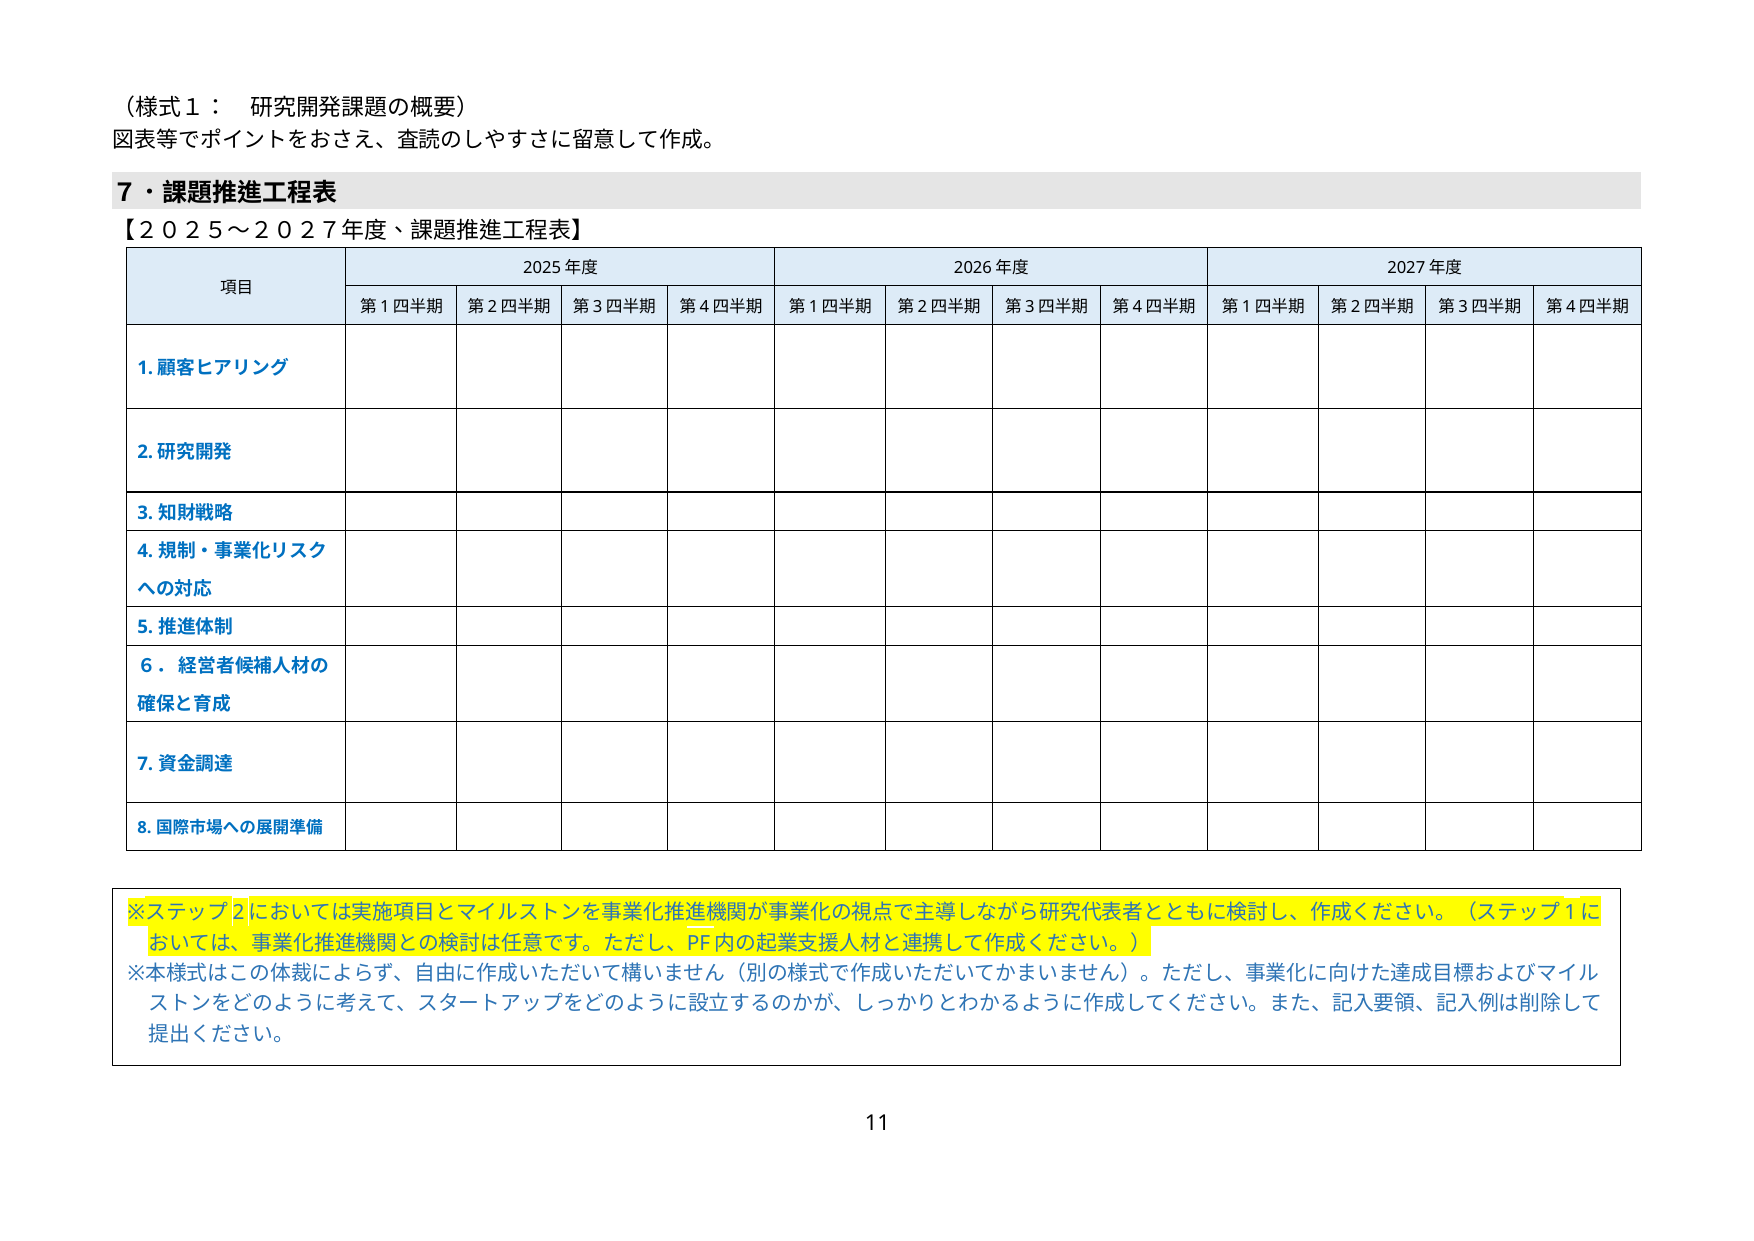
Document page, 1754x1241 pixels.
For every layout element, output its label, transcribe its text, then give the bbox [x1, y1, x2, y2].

table_cell [1426, 325, 1533, 408]
table_cell [993, 722, 1100, 802]
table_cell [775, 531, 885, 606]
table_cell [457, 646, 561, 721]
table_header 項目 [127, 248, 345, 324]
table_cell [886, 607, 992, 644]
table_cell 第3四半期 [562, 286, 667, 324]
table_cell [886, 646, 992, 721]
table_cell [346, 531, 456, 606]
table_cell [1534, 607, 1641, 644]
table_cell 研究開発 [127, 409, 345, 491]
table_cell [1534, 646, 1641, 721]
table_cell [775, 409, 885, 491]
table_cell [1101, 493, 1207, 530]
table_cell [1101, 607, 1207, 644]
table_cell 8. 国際市場への展開準備 [127, 803, 345, 850]
table_cell [562, 607, 667, 644]
table_cell [668, 493, 774, 530]
table_cell 第4四半期 [1534, 286, 1641, 324]
table_cell [1426, 493, 1533, 530]
table_cell [346, 325, 456, 408]
table_cell [562, 531, 667, 606]
table_cell [457, 493, 561, 530]
table_cell [775, 493, 885, 530]
table_cell [668, 722, 774, 802]
table_cell [1208, 531, 1318, 606]
table_cell [668, 325, 774, 408]
table_cell [1101, 646, 1207, 721]
table_header 2026年度 [775, 248, 1207, 285]
table_cell [562, 409, 667, 491]
table_cell [668, 531, 774, 606]
table_cell [886, 325, 992, 408]
table_cell [1534, 803, 1641, 850]
table_cell 第4四半期 [668, 286, 774, 324]
table_cell [1534, 325, 1641, 408]
table_cell [1208, 803, 1318, 850]
table_cell [668, 803, 774, 850]
table_cell [775, 803, 885, 850]
table_cell 第3四半期 [993, 286, 1100, 324]
table_cell [1426, 607, 1533, 644]
table_cell [886, 409, 992, 491]
table_cell [457, 607, 561, 644]
table_cell 第3四半期 [1426, 286, 1533, 324]
table_cell [346, 722, 456, 802]
table_cell [1426, 409, 1533, 491]
table_cell [1208, 646, 1318, 721]
table_cell [886, 493, 992, 530]
table_header 2025年度 [346, 248, 774, 285]
table_cell 第1四半期 [775, 286, 885, 324]
table_cell [1319, 409, 1425, 491]
table_cell [562, 325, 667, 408]
text 【２０２５～２０２７年度、課題推進工程表】 [112, 209, 1641, 247]
table_cell [1101, 803, 1207, 850]
table_cell [1101, 325, 1207, 408]
table_cell [668, 409, 774, 491]
table_cell [668, 607, 774, 644]
table_cell [1319, 722, 1425, 802]
table_cell [993, 646, 1100, 721]
table_cell [993, 493, 1100, 530]
table_cell 第2四半期 [1319, 286, 1425, 324]
table_cell [457, 531, 561, 606]
table_cell [457, 722, 561, 802]
table_cell ６． 経営者候補人材の確保と育成 [127, 646, 345, 721]
table_cell [1426, 722, 1533, 802]
table_cell 第2四半期 [886, 286, 992, 324]
table_cell [1319, 493, 1425, 530]
table_cell [1208, 409, 1318, 491]
table_cell [457, 325, 561, 408]
table_cell [1534, 493, 1641, 530]
table_cell [1534, 531, 1641, 606]
table_cell [1426, 646, 1533, 721]
table_cell [346, 409, 456, 491]
table_cell 第1四半期 [346, 286, 456, 324]
table_header 2027年度 [1208, 248, 1641, 285]
table_cell [1426, 803, 1533, 850]
table_cell [1534, 722, 1641, 802]
table_cell [886, 531, 992, 606]
table_cell [457, 409, 561, 491]
table_cell [457, 803, 561, 850]
text ７．課題推進工程表 [112, 172, 1641, 209]
table_cell 第1四半期 [1208, 286, 1318, 324]
table_cell [346, 646, 456, 721]
table_cell [562, 493, 667, 530]
table_cell [1319, 646, 1425, 721]
table_cell [775, 325, 885, 408]
table_cell [1534, 409, 1641, 491]
table_cell [1319, 325, 1425, 408]
table_cell 5. 推進体制 [127, 607, 345, 644]
table_cell [1208, 607, 1318, 644]
table_cell [1101, 531, 1207, 606]
table_cell [562, 722, 667, 802]
table_cell [1208, 325, 1318, 408]
table_cell [1426, 531, 1533, 606]
table_cell [1208, 493, 1318, 530]
table_cell [562, 803, 667, 850]
table_cell [993, 803, 1100, 850]
table_cell [775, 722, 885, 802]
table_cell [993, 325, 1100, 408]
table_cell 3. 知財戦略 [127, 493, 345, 530]
table_cell 第4四半期 [1101, 286, 1207, 324]
table_cell [993, 607, 1100, 644]
table_cell [1319, 531, 1425, 606]
table_cell [346, 607, 456, 644]
table_cell [1101, 722, 1207, 802]
table_cell [1208, 722, 1318, 802]
table_cell 4. 規制・事業化リスクへの対応 [127, 531, 345, 606]
table_cell [775, 646, 885, 721]
table_cell 顧客ヒアリング [127, 325, 345, 408]
table_cell [886, 803, 992, 850]
table_cell 第2四半期 [457, 286, 561, 324]
table_cell [1101, 409, 1207, 491]
table_cell [993, 531, 1100, 606]
table_cell [346, 803, 456, 850]
table_cell [993, 409, 1100, 491]
table_cell [775, 607, 885, 644]
table_cell [1319, 607, 1425, 644]
table_cell [562, 646, 667, 721]
table_cell [1319, 803, 1425, 850]
table_cell 7. 資金調達 [127, 722, 345, 802]
table_cell [668, 646, 774, 721]
table_cell [346, 493, 456, 530]
table_cell [886, 722, 992, 802]
